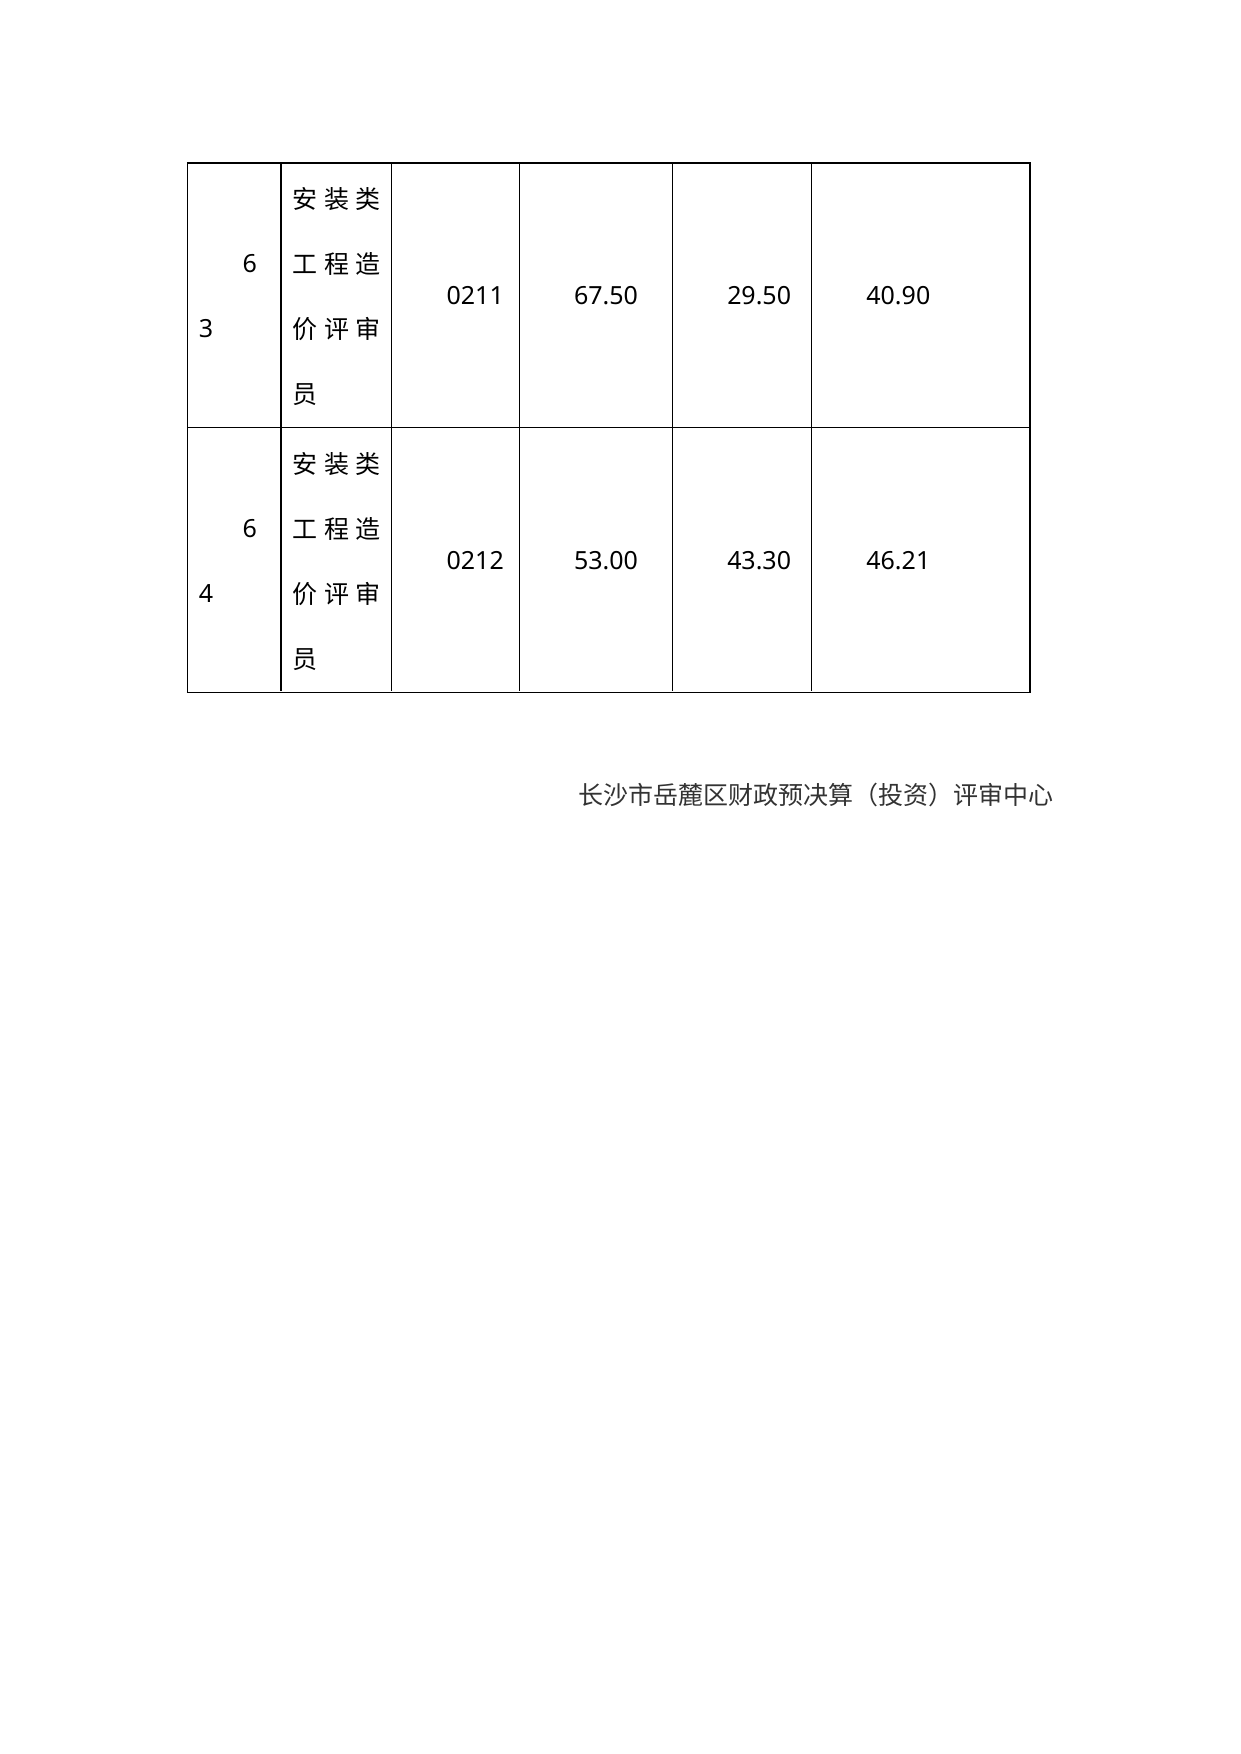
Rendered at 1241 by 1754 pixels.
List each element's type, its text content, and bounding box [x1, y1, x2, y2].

table_cell 43.30 [673, 428, 811, 691]
table_cell 63 [188, 164, 280, 427]
table_cell 安装类工程造价评审员 [282, 428, 391, 691]
table_cell 0211 [392, 164, 519, 427]
table_cell 46.21 [812, 428, 1029, 691]
text 长沙市岳麓区财政预决算（投资）评审中心 [187, 761, 1053, 826]
table_cell 0212 [392, 428, 519, 691]
table_cell 64 [188, 428, 280, 691]
table_cell 67.50 [520, 164, 672, 427]
table_cell 安装类工程造价评审员 [282, 164, 391, 427]
table_cell 53.00 [520, 428, 672, 691]
table_cell 40.90 [812, 164, 1029, 427]
table_cell 29.50 [673, 164, 811, 427]
